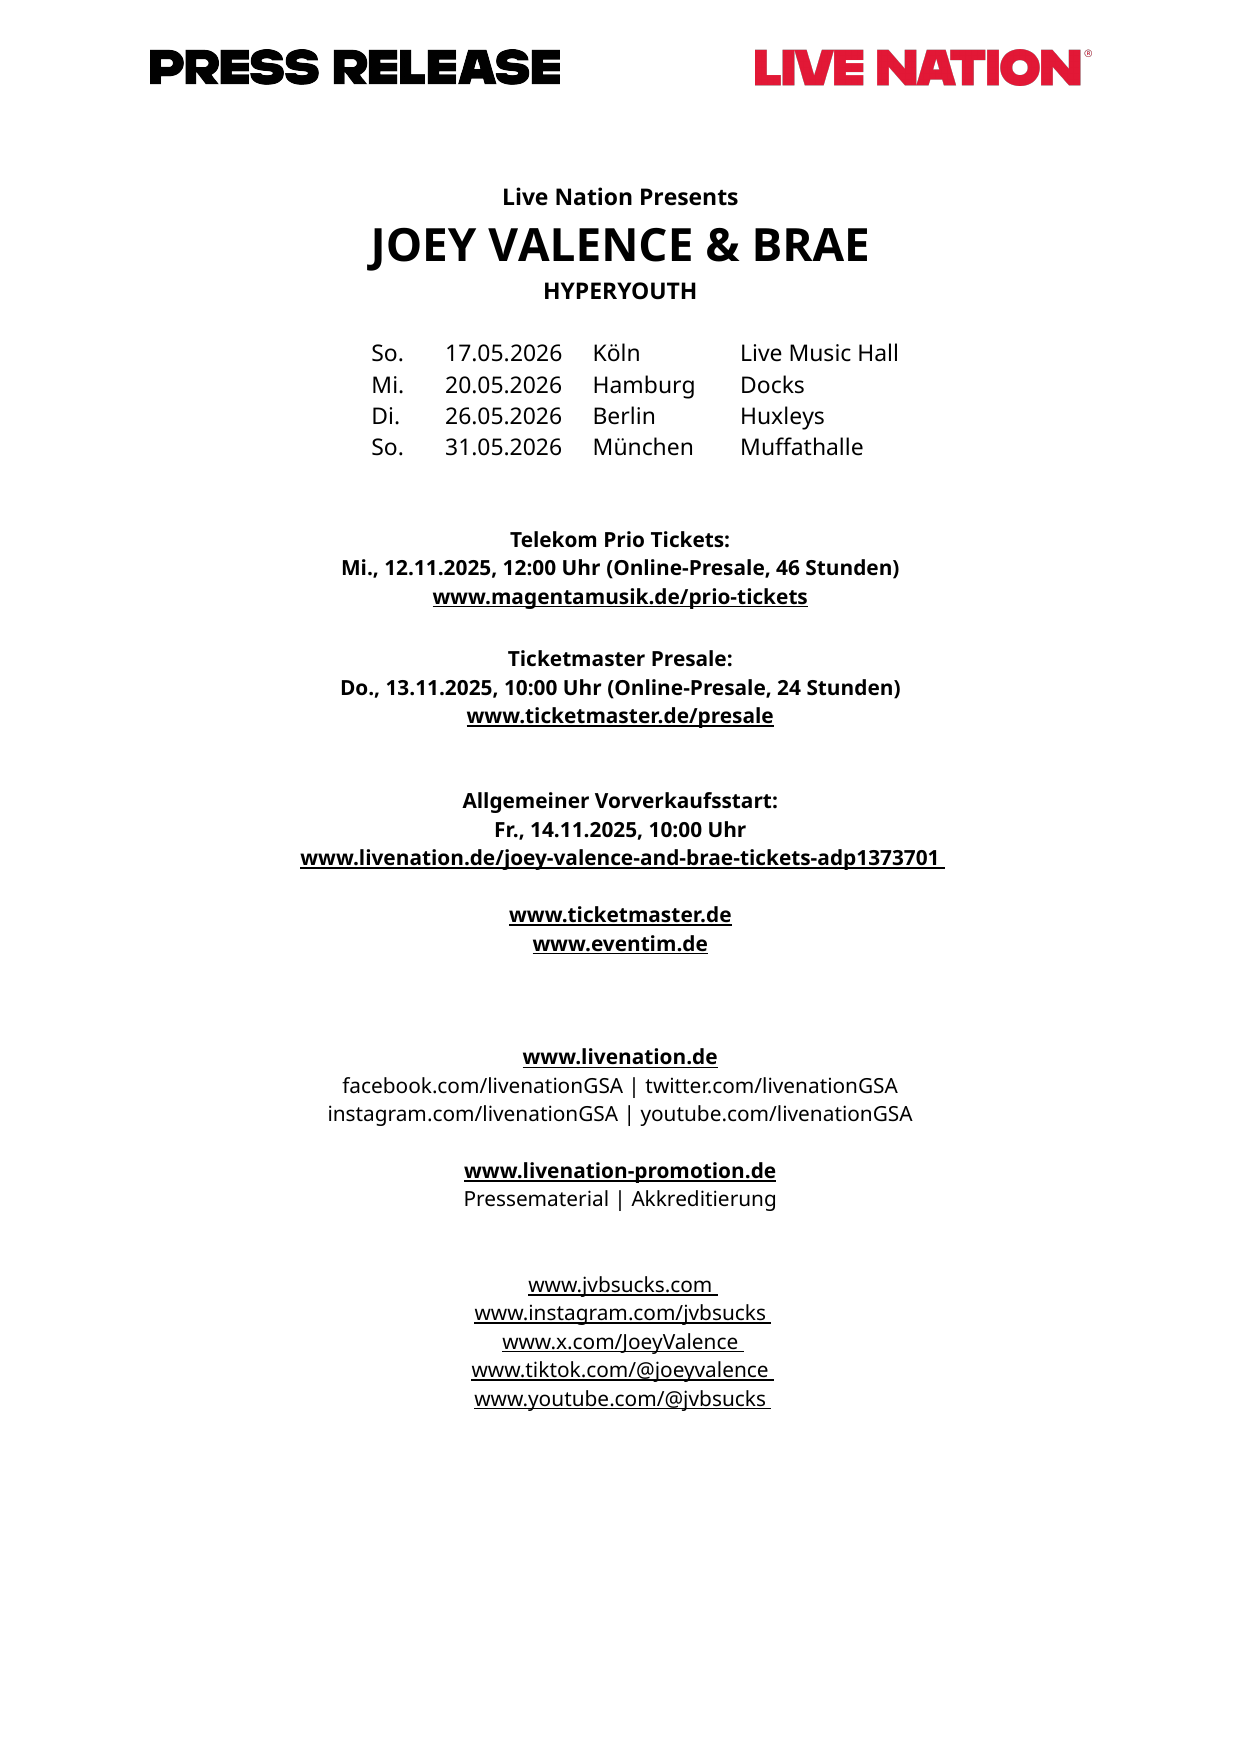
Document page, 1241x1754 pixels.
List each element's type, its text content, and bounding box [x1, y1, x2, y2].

text So. 31.05.2026 München Muffathalle [297, 431, 1090, 462]
text Mi., 12.11.2025, 12:00 Uhr (Online-Presale, 46 Stunden) www.magentamusik.de/prio-tickets [150, 553, 1090, 610]
text Mi. 20.05.2026 Hamburg Docks [297, 369, 1090, 400]
subtitle Telekom Prio Tickets: [150, 525, 1090, 553]
text www.jvbsucks.com [150, 1270, 1090, 1298]
text www.x.com/JoeyValence [150, 1327, 1090, 1355]
subtitle Allgemeiner Vorverkaufsstart: [150, 786, 1090, 815]
text So. 17.05.2026 Köln Live Music Hall [297, 337, 1090, 369]
text Di. 26.05.2026 Berlin Huxleys [297, 400, 1090, 431]
text Pressematerial | Akkreditierung [150, 1184, 1090, 1213]
picture [755, 49, 1092, 86]
text JOEY VALENCE & BRAE [150, 212, 1090, 275]
text Do., 13.11.2025, 10:00 Uhr (Online-Presale, 24 Stunden) [150, 673, 1090, 701]
text instagram.com/livenationGSA | youtube.com/livenationGSA [150, 1099, 1090, 1128]
text www.tiktok.com/@joeyvalence [150, 1355, 1090, 1384]
text Live Nation Presents [150, 181, 1090, 212]
text www.youtube.com/@jvbsucks [150, 1384, 1090, 1412]
subtitle www.ticketmaster.de/presale [150, 701, 1090, 729]
text HYPERYOUTH [150, 275, 1090, 306]
text www.livenation.de facebook.com/livenationGSA | twitter.com/livenationGSA [150, 1042, 1090, 1099]
text www.livenation-promotion.de [150, 1156, 1090, 1184]
text www.livenation.de/joey-valence-and-brae-tickets-adp1373701 [150, 843, 1090, 872]
text www.ticketmaster.de www.eventim.de [150, 900, 1090, 957]
picture [150, 49, 560, 85]
text www.instagram.com/jvbsucks [150, 1298, 1090, 1327]
text Fr., 14.11.2025, 10:00 Uhr [150, 815, 1090, 843]
text Ticketmaster Presale: [150, 644, 1090, 673]
